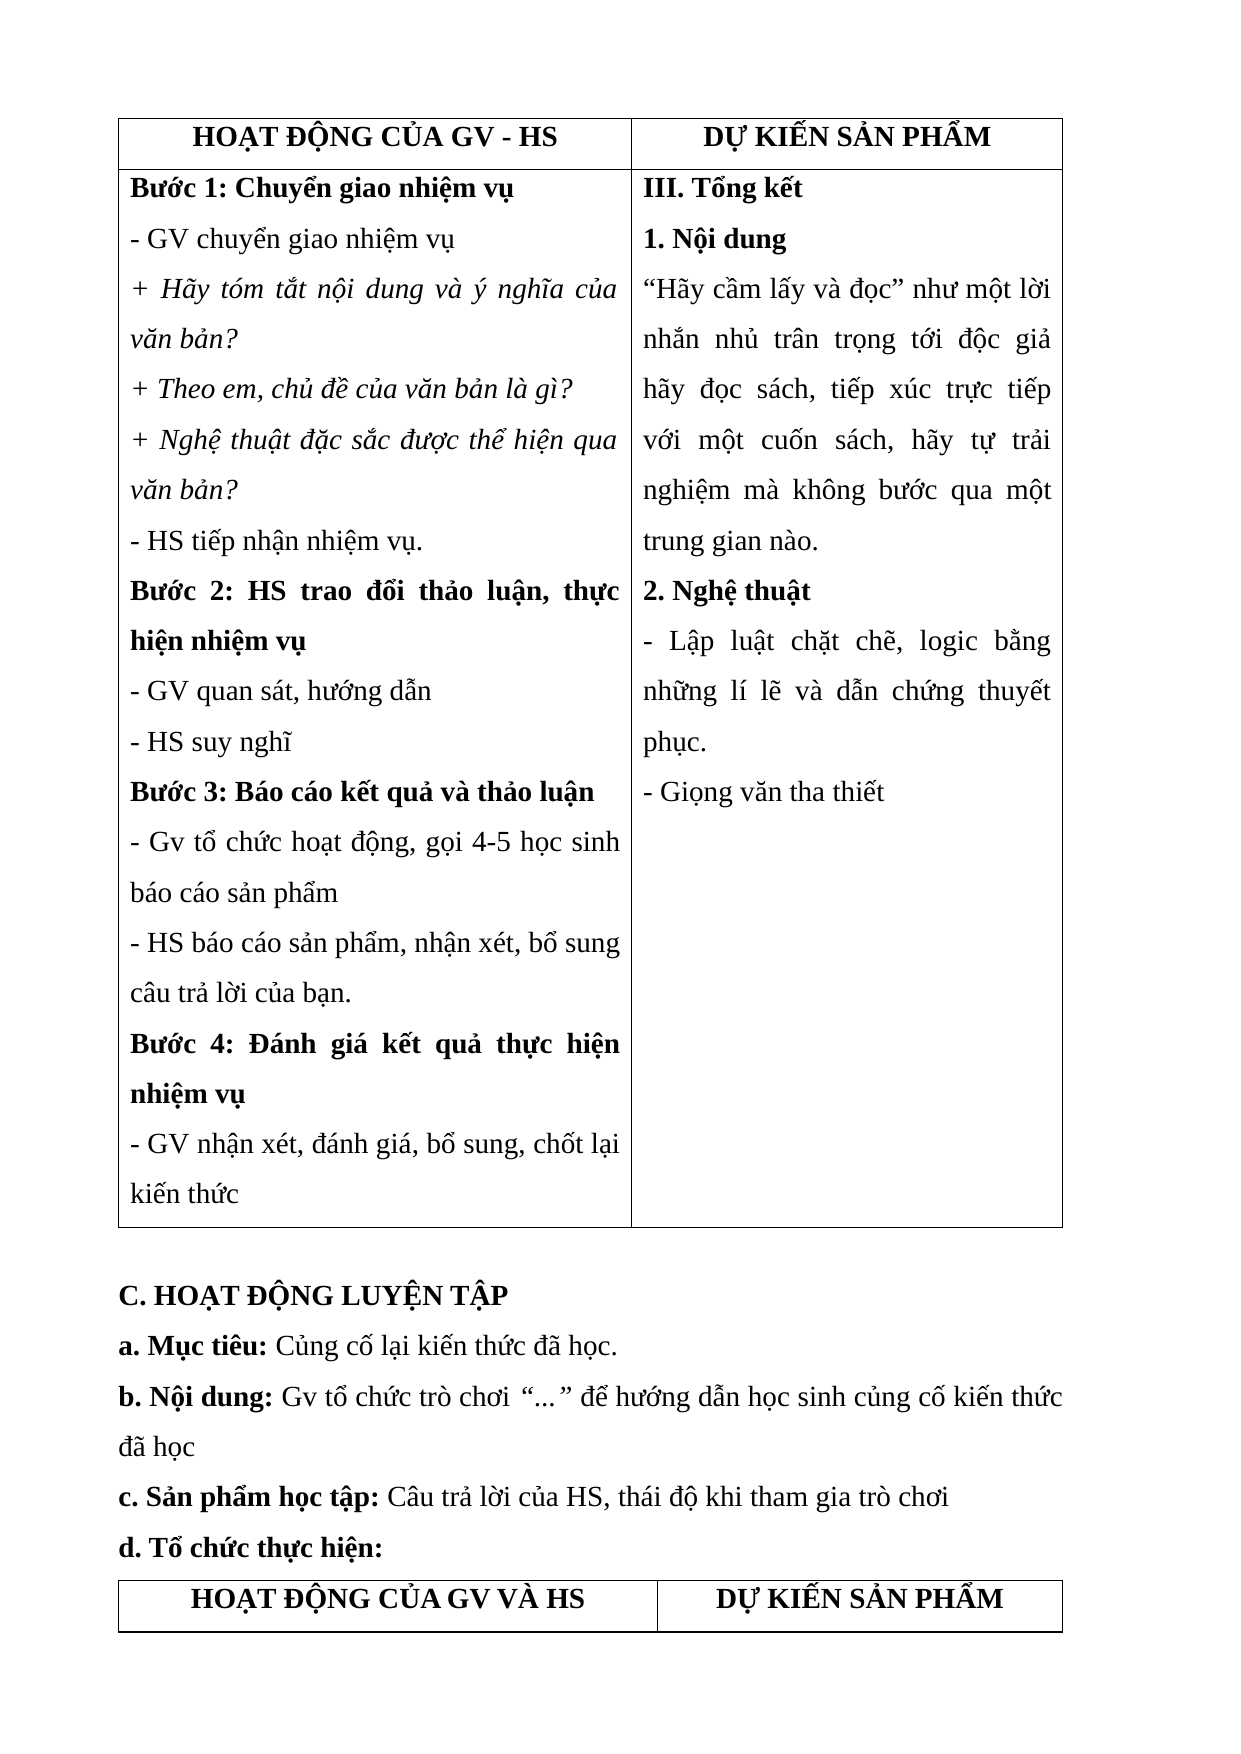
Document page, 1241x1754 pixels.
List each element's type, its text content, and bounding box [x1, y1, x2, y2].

text c. Sản phẩm học tập: Câu trả lời của HS, thái độ khi tham gia trò chơi [118, 1479, 1063, 1513]
text C. HOẠT ĐỘNG LUYỆN TẬP [118, 1278, 1063, 1312]
table_header HOẠT ĐỘNG CỦA GV - HS [119, 119, 631, 169]
table_header HOẠT ĐỘNG CỦA GV VÀ HS [119, 1581, 657, 1631]
text b. Nội dung: Gv tổ chức trò chơi “...” để hướng dẫn học sinh củng cố kiến thức đã học [118, 1379, 1063, 1463]
table_header DỰ KIẾN SẢN PHẨM [658, 1581, 1062, 1631]
text a. Mục tiêu: Củng cố lại kiến thức đã học. [118, 1328, 1063, 1362]
table_header DỰ KIẾN SẢN PHẨM [632, 119, 1062, 169]
table_cell Bước 1: Chuyển giao nhiệm vụ - GV chuyển giao nhiệm vụ + Hãy tóm tắt nội dung và ý nghĩa của văn bản? + Theo em, chủ đề của văn bản là gì? + Nghệ thuật đặc sắc được thể hiện qua văn bản? - HS tiếp nhận nhiệm vụ. Bước 2: HS trao đổi thảo luận, thực hiện nhiệm vụ - GV quan sát, hướng dẫn - HS suy nghĩ Bước 3: Báo cáo kết quả và thảo luận - Gv tổ chức hoạt động, gọi 4-5 học sinh báo cáo sản phẩm - HS báo cáo sản phẩm, nhận xét, bổ sung câu trả lời của bạn. Bước 4: Đánh giá kết quả thực hiện nhiệm vụ - GV nhận xét, đánh giá, bổ sung, chốt lại kiến thức [119, 170, 631, 1227]
text d. Tổ chức thực hiện: [118, 1530, 1063, 1563]
table_cell III. Tổng kết 1. Nội dung “Hãy cầm lấy và đọc” như một lời nhắn nhủ trân trọng tới độc giả hãy đọc sách, tiếp xúc trực tiếp với một cuốn sách, hãy tự trải nghiệm mà không bước qua một trung gian nào. 2. Nghệ thuật - Lập luật chặt chẽ, logic bằng những lí lẽ và dẫn chứng thuyết phục. - Giọng văn tha thiết [632, 170, 1062, 1227]
